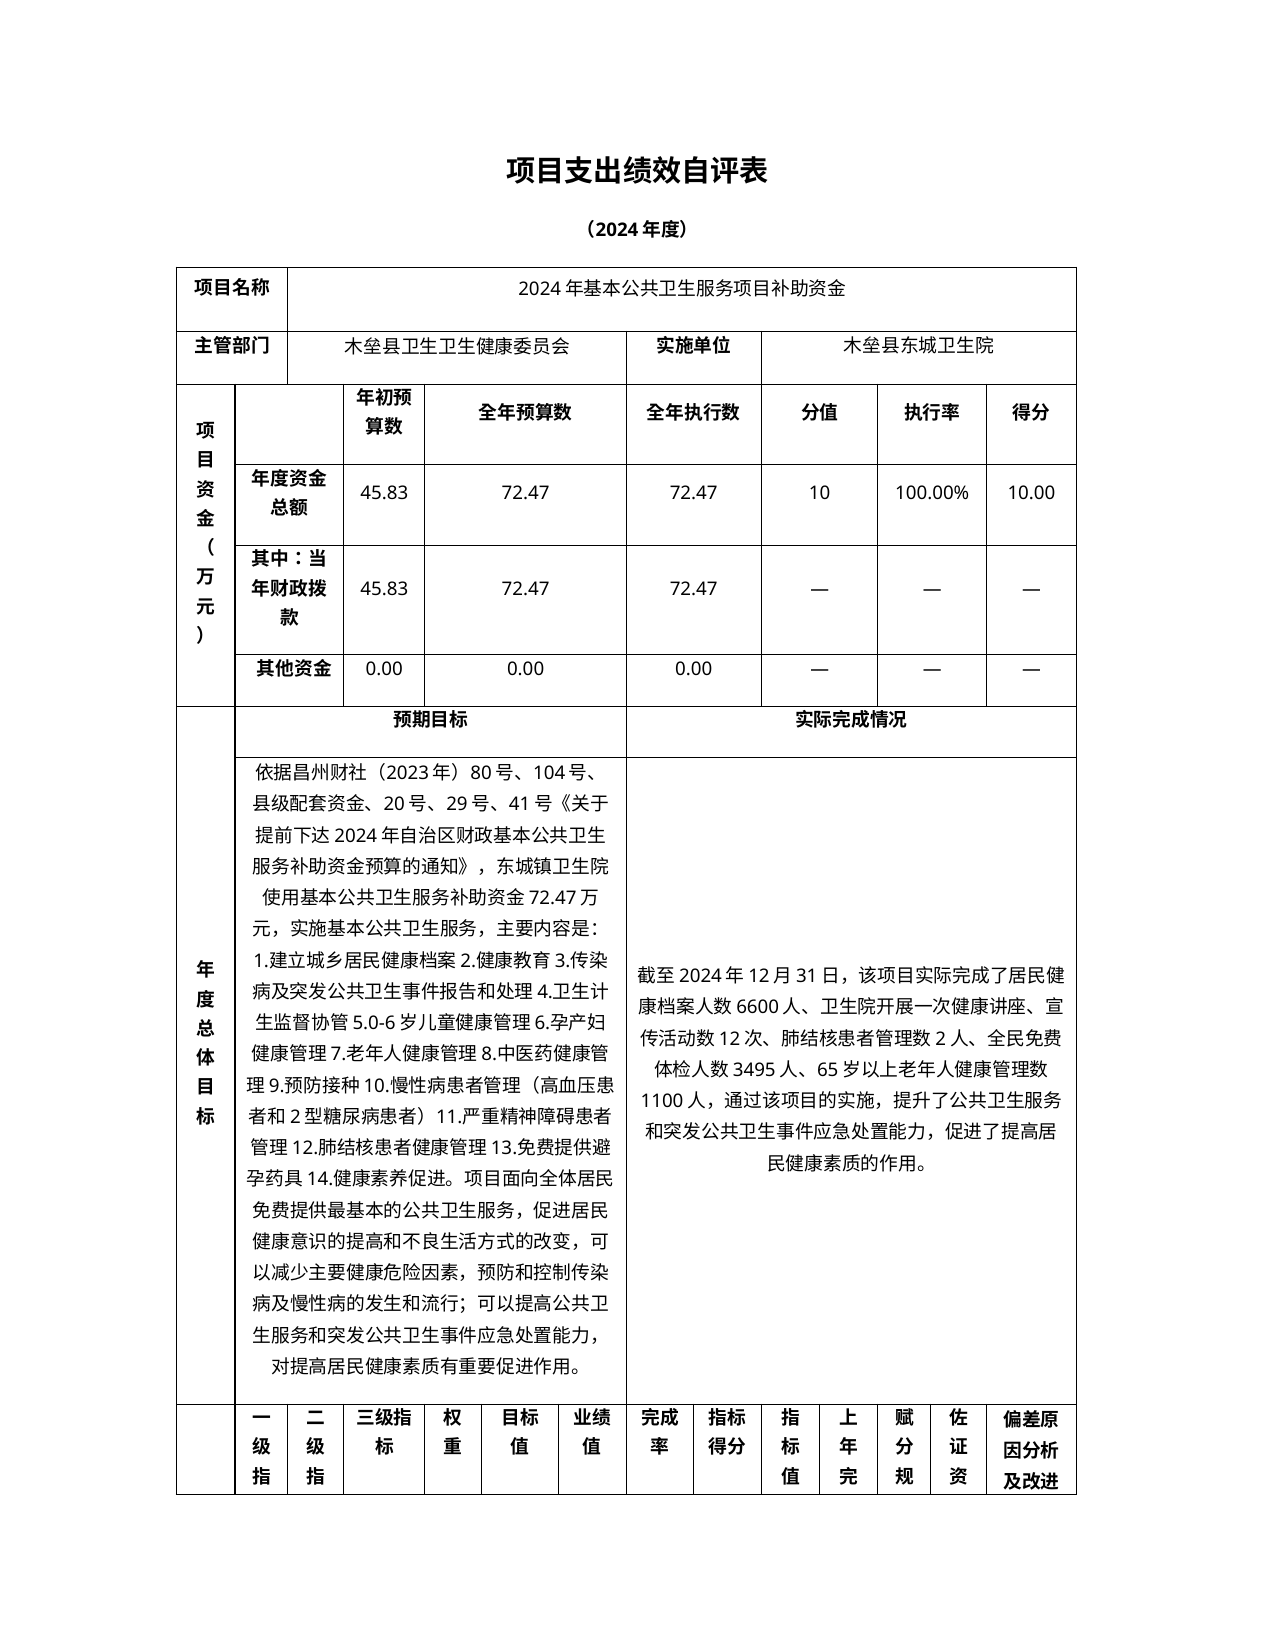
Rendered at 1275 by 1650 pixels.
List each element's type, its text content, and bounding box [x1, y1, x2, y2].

table_cell 赋分规则 [878, 1405, 930, 1494]
table_cell 项目资金 （万元） [177, 385, 234, 706]
table_cell — [878, 546, 986, 654]
table_cell — [987, 546, 1076, 654]
table_cell 0.00 [425, 655, 626, 706]
table_cell 其中：当年财政拨款 [236, 546, 343, 654]
table_cell — [762, 655, 877, 706]
table_cell [236, 385, 343, 464]
text 项目支出绩效自评表 [187, 150, 1087, 190]
table_cell 10.00 [987, 465, 1076, 544]
table_cell 分值 [762, 385, 877, 464]
table_cell 100.00% [878, 465, 986, 544]
table_cell 年初预算数 [344, 385, 424, 464]
table_cell 72.47 [627, 465, 761, 544]
table_cell 45.83 [344, 465, 424, 544]
table_cell 上年完成情况 [820, 1405, 877, 1494]
table_cell 依据昌州财社（2023年）80号、104号、县级配套资金、20号、29号、41号《关于提前下达2024年自治区财政基本公共卫生服务补助资金预算的通知》，东城镇卫生院使用基本公共卫生服务补助资金72.47万元，实施基本公共卫生服务，主要内容是：1.建立城乡居民健康档案2.健康教育3.传染病及突发公共卫生事件报告和处理4.卫生计生监督协管5.0-6岁儿童健康管理6.孕产妇健康管理7.老年人健康管理8.中医药健康管理9.预防接种10.慢性病患者管理（高血压患者和2型糖尿病患者）11.严重精神障碍患者管理12.肺结核患者健康管理13.免费提供避孕药具14.健康素养促进。项目面向全体居民免费提供最基本的公共卫生服务，促进居民健康意识的提高和不良生活方式的改变，可以减少主要健康危险因素，预防和控制传染病及慢性病的发生和流行；可以提高公共卫生服务和突发公共卫生事件应急处置能力，对提高居民健康素质有重要促进作用。 [236, 758, 626, 1403]
table_cell 年度资金总额 [236, 465, 343, 544]
table_cell 10 [762, 465, 877, 544]
table_cell — [878, 655, 986, 706]
table_header 2024年基本公共卫生服务项目补助资金 [288, 268, 1076, 331]
table_cell 72.47 [425, 465, 626, 544]
table_cell 其他资金 [236, 655, 343, 706]
table_cell 三级指标 [344, 1405, 424, 1494]
table_cell 业绩值 [559, 1405, 626, 1494]
table_cell 0.00 [627, 655, 761, 706]
table_cell 全年执行数 [627, 385, 761, 464]
table_cell 执行率 [878, 385, 986, 464]
table_cell 实施单位 [627, 332, 761, 383]
table_cell 一级指标 [236, 1405, 287, 1494]
table_cell 目标值 [482, 1405, 558, 1494]
table_cell 指标得分 [694, 1405, 761, 1494]
table_cell 完成率 [627, 1405, 693, 1494]
table_cell 45.83 [344, 546, 424, 654]
text （2024年度） [187, 216, 1087, 242]
table_cell 全年预算数 [425, 385, 626, 464]
table_cell 二级指标 [288, 1405, 343, 1494]
table_cell 截至2024年12月31日，该项目实际完成了居民健康档案人数6600人、卫生院开展一次健康讲座、宣传活动数12次、肺结核患者管理数2人、全民免费体检人数3495人、65岁以上老年人健康管理数1100人，通过该项目的实施，提升了公共卫生服务和突发公共卫生事件应急处置能力，促进了提高居民健康素质的作用。 [627, 758, 1076, 1403]
table_cell 预期目标 [236, 707, 626, 757]
table_cell 年度总体目标 [177, 707, 234, 1403]
table_cell 木垒县东城卫生院 [762, 332, 1076, 383]
table_cell 佐证资料 [931, 1405, 986, 1494]
table_cell — [987, 655, 1076, 706]
table_cell 偏差原因分析及改进措施 [987, 1405, 1076, 1494]
table_cell 0.00 [344, 655, 424, 706]
table_cell 主管部门 [177, 332, 287, 383]
table_cell [177, 1405, 234, 1494]
table_cell 实际完成情况 [627, 707, 1076, 757]
table_cell 72.47 [627, 546, 761, 654]
table_header 项目名称 [177, 268, 287, 331]
table_cell 得分 [987, 385, 1076, 464]
table_cell 72.47 [425, 546, 626, 654]
table_cell — [762, 546, 877, 654]
table_cell 木垒县卫生卫生健康委员会 [288, 332, 626, 383]
table_cell 指标值设定依据 [762, 1405, 819, 1494]
table_cell 权重 [425, 1405, 481, 1494]
